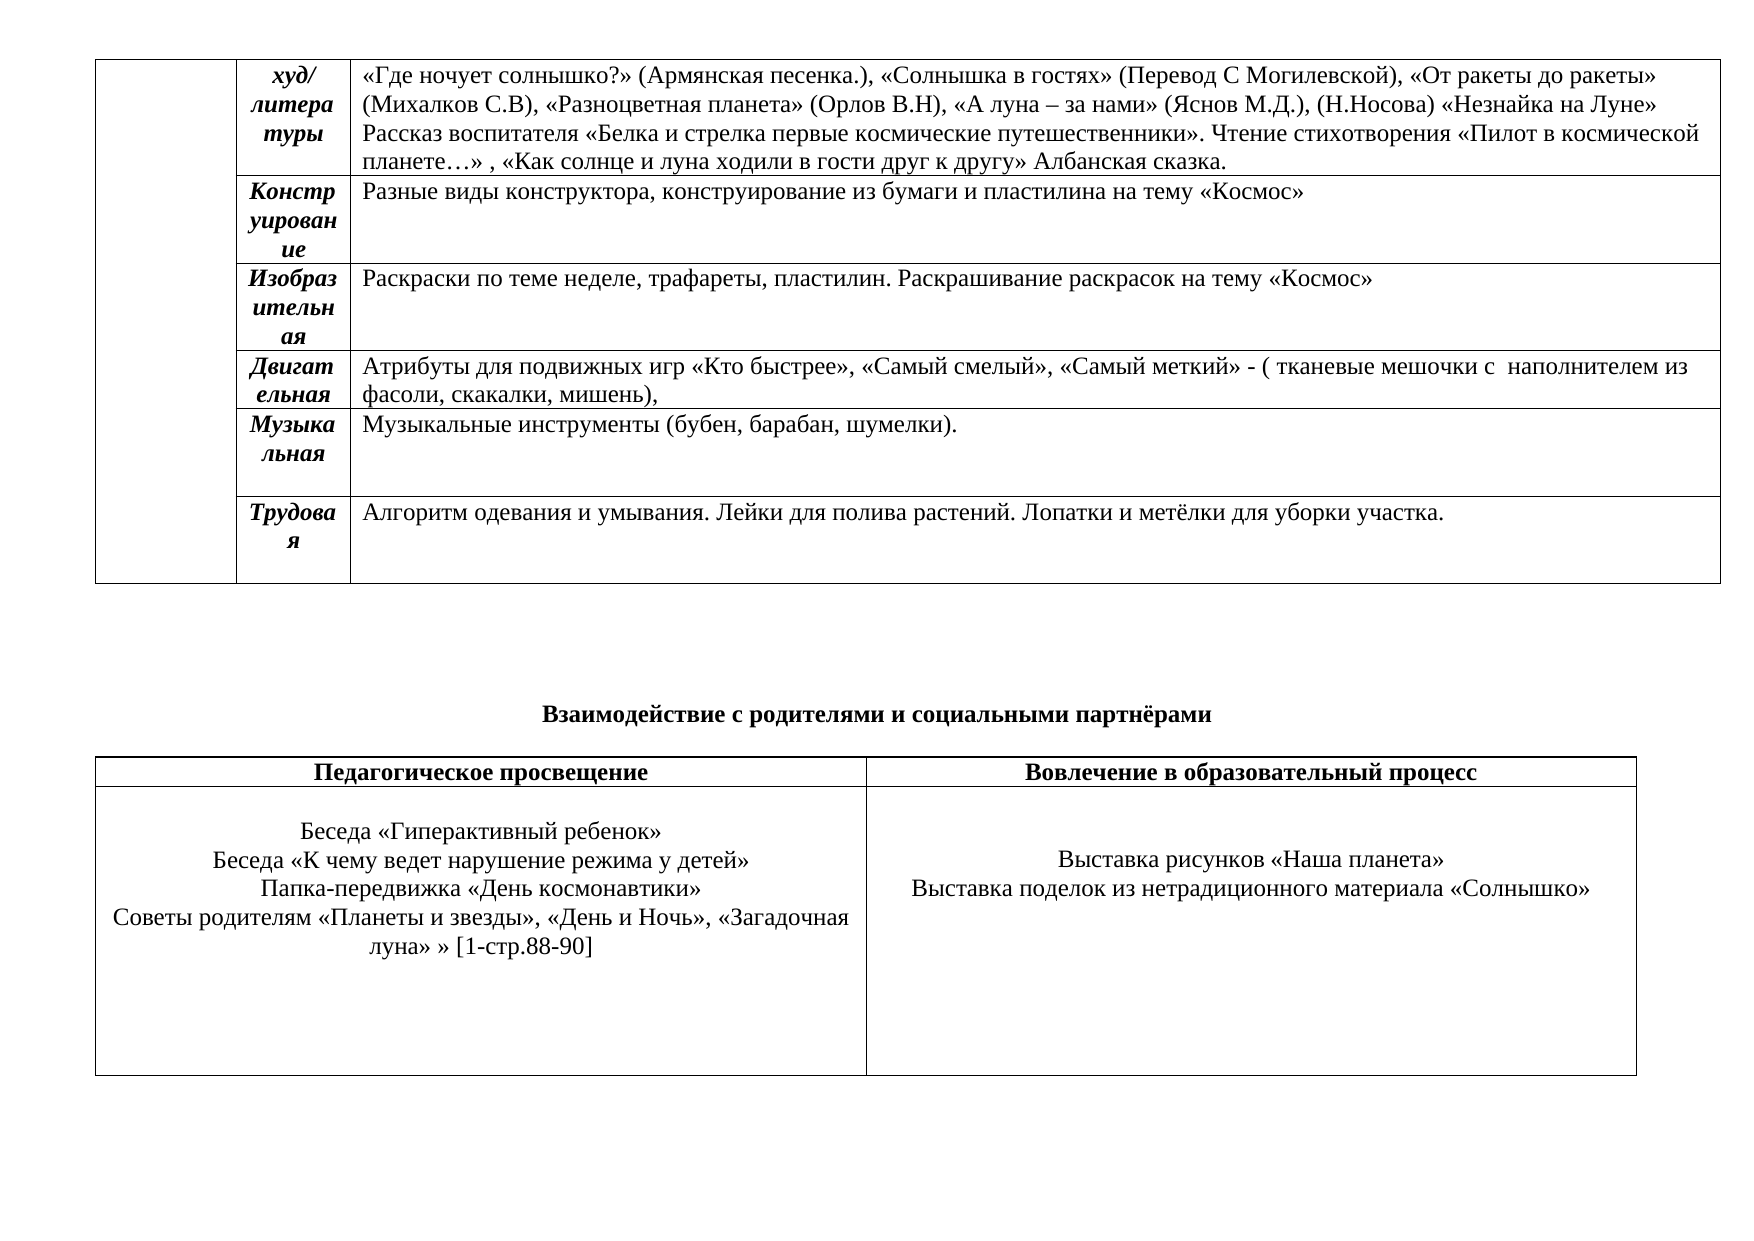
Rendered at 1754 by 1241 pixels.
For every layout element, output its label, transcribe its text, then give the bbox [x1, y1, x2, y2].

table_cell Музыкальные инструменты (бубен, барабан, шумелки). [351, 409, 1720, 496]
table_cell Раскраски по теме неделе, трафареты, пластилин. Раскрашивание раскрасок на тему «Космос» [351, 264, 1720, 350]
table_cell Изобразительная [237, 264, 350, 350]
table_cell Трудовая [237, 497, 350, 583]
table_header Вовлечение в образовательный процесс [867, 758, 1636, 786]
table_cell Беседа «Гиперактивный ребенок» Беседа «К чему ведет нарушение режима у детей» Папка-передвижка «День космонавтики» Советы родителям «Планеты и звезды», «День и Ночь», «Загадочная луна» » [1-стр.88-90] [96, 787, 866, 1075]
text Взаимодействие с родителями и социальными партнёрами [118, 699, 1636, 728]
table_cell Разные виды конструктора, конструирование из бумаги и пластилина на тему «Космос» [351, 176, 1720, 262]
table_header Педагогическое просвещение [96, 758, 866, 786]
table_cell Атрибуты для подвижных игр «Кто быстрее», «Самый смелый», «Самый меткий» - ( тканевые мешочки с наполнителем из фасоли, скакалки, мишень), [351, 351, 1720, 408]
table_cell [237, 60, 350, 175]
table_cell Алгоритм одевания и умывания. Лейки для полива растений. Лопатки и метёлки для уборки участка. [351, 497, 1720, 583]
table_cell Двигательная [237, 351, 350, 408]
table_cell Конструирование [237, 176, 350, 262]
table_cell Выставка рисунков «Наша планета» Выставка поделок из нетрадиционного материала «Солнышко» [867, 787, 1636, 1075]
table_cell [351, 60, 1720, 175]
table_cell Музыкальная [237, 409, 350, 496]
